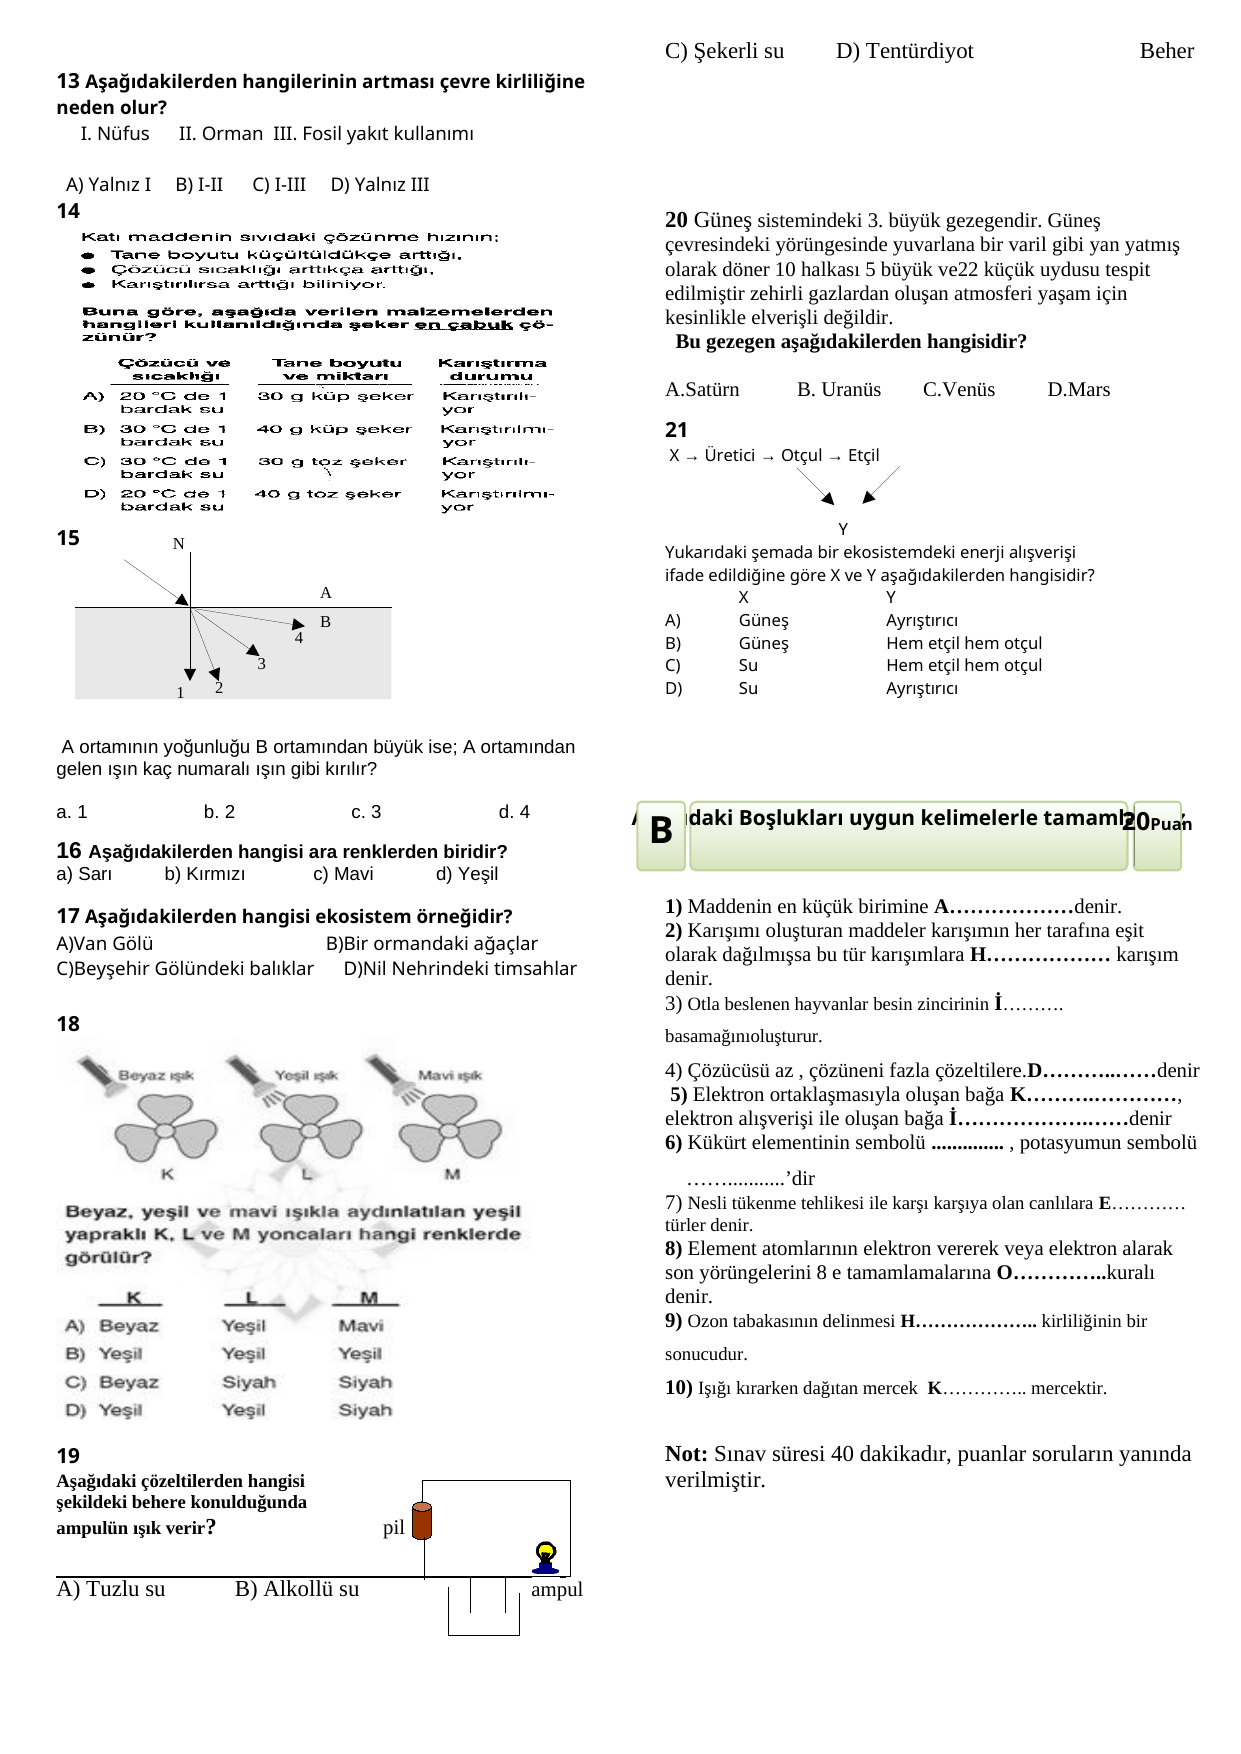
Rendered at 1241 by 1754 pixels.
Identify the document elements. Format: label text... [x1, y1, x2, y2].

text 7) Nesli tükenme tehlikesi ile karşı karşıya olan canlılara E………… türler denir. [665, 1190, 1200, 1236]
text a) Sarı b) Kırmızı c) Mavi d) Yeşil [56, 863, 591, 884]
text A.Satürn B. Uranüs C.Venüs D.Mars [665, 377, 1200, 401]
text C)Beyşehir Gölündeki balıklar D)Nil Nehrindeki timsahlar [56, 956, 591, 981]
text A) Güneş Ayrıştırıcı [665, 609, 1200, 631]
text a. 1 b. 2 c. 3 d. 4 [56, 801, 591, 822]
text Y [665, 466, 1200, 541]
text 10) Işığı kırarken dağıtan mercek K………….. mercektir. [665, 1375, 1200, 1399]
text 20 Güneş sistemindeki 3. büyük gezegendir. Güneş çevresindeki yörüngesinde yuvarlana bir varil gibi yan yatmış olarak döner 10 halkası 5 büyük ve22 küçük uydusu tespit edilmiştir zehirli gazlardan oluşan atmosferi yaşam için kesinlikle elverişli değildir. [665, 206, 1200, 329]
text A)Van Gölü B)Bir ormandaki ağaçlar [56, 930, 591, 956]
text X Y [665, 586, 1200, 609]
text 17 Aşağıdakilerden hangisi ekosistem örneğidir? [56, 902, 591, 930]
text Yukarıdaki şemada bir ekosistemdeki enerji alışverişi [665, 541, 1200, 563]
text Aşağıdaki çözeltilerden hangisi [56, 1469, 591, 1491]
text 21 [665, 415, 1200, 444]
picture [72, 225, 575, 524]
text 1) Maddenin en küçük birimine A………………denir. [665, 894, 1200, 918]
text D) Su Ayrıştırıcı [665, 677, 1200, 699]
text 8) Element atomlarının elektron vererek veya elektron alarak son yörüngelerini 8 e tamamlamalarına O…………..kuralı denir. [665, 1236, 1200, 1308]
text X → Üretici → Otçul → Etçil [665, 444, 1200, 466]
text A) Yalnız I B) I-II C) I-III D) Yalnız III [56, 171, 591, 196]
text A ortamının yoğunluğu B ortamından büyük ise; A ortamından gelen ışın kaç numaralı ışın gibi kırılır? [56, 736, 591, 779]
text 19 [56, 1441, 591, 1469]
text C) Şekerli su D) Tentürdiyot Beher [665, 37, 1200, 64]
text 5) Elektron ortaklaşmasıyla oluşan bağa K……….…………, [665, 1082, 1200, 1106]
text 13 Aşağıdakilerden hangilerinin artması çevre kirliliğine neden olur? [56, 66, 591, 120]
text 16 Aşağıdakilerden hangisi ara renklerden biridir? [56, 837, 591, 863]
text ampulün ışık verir? pil [56, 1513, 591, 1539]
text ifade edildiğine göre X ve Y aşağıdakilerden hangisidir? [665, 563, 1200, 586]
text 9) Ozon tabakasının delinmesi H……………….. kirliliğinin bir sonucudur. [665, 1308, 1200, 1364]
text I. Nüfus II. Orman III. Fosil yakıt kullanımı [56, 120, 591, 145]
text A) Tuzlu su B) Alkollü su ampul [56, 1575, 591, 1601]
text ……...........’dir [665, 1166, 1200, 1190]
text 18 [56, 1009, 591, 1038]
text 14 [56, 196, 591, 225]
text Bu gezegen aşağıdakilerden hangisidir? [665, 329, 1200, 353]
text 2) Karışımı oluşturan maddeler karışımın her tarafına eşit olarak dağılmışsa bu tür karışımlara H……………… karışım denir. [665, 918, 1200, 990]
text 15 [56, 523, 591, 552]
picture [531, 1539, 560, 1575]
text Not: Sınav süresi 40 dakikadır, puanlar soruların yanında verilmiştir. [665, 1440, 1200, 1493]
text 4) Çözücüsü az , çözüneni fazla çözeltilere.D………..……denir [665, 1057, 1200, 1082]
text şekildeki behere konulduğunda [56, 1491, 591, 1513]
text B) Güneş Hem etçil hem otçul [665, 631, 1200, 654]
text 3) Otla beslenen hayvanlar besin zincirinin İ………. basamağınıoluşturur. [665, 990, 1200, 1047]
text elektron alışverişi ile oluşan bağa İ……………….……denir [665, 1106, 1200, 1130]
text 6) Kükürt elementinin sembolü .............. , potasyumun sembolü [665, 1130, 1200, 1154]
text C) Su Hem etçil hem otçul [665, 654, 1200, 677]
